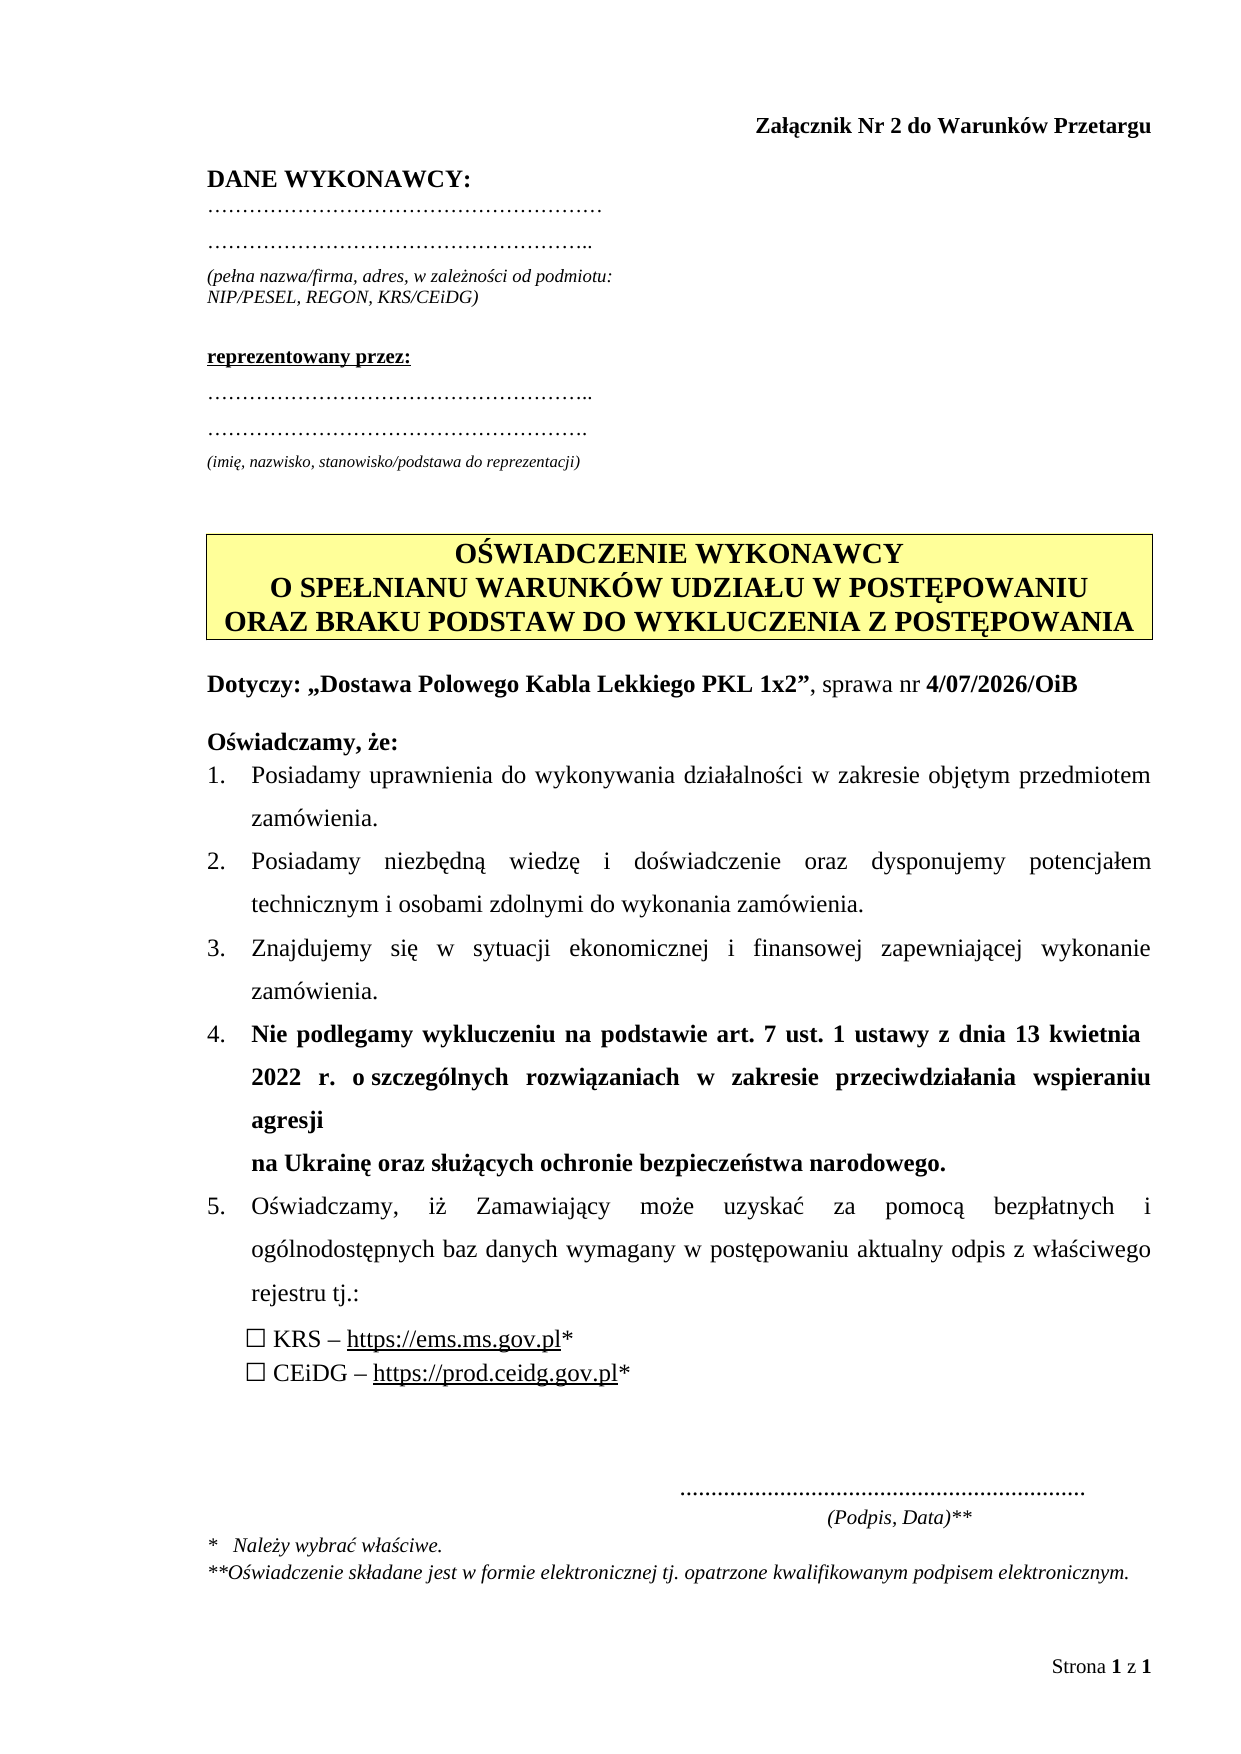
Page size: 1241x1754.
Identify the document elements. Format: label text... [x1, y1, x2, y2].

text Dotyczy: „Dostawa Polowego Kabla Lekkiego PKL 1x2”, sprawa nr 4/07/2026/OiB [207, 669, 1152, 698]
text Załącznik Nr 2 do Warunków Przetargu [207, 113, 1152, 139]
text reprezentowany przez: [207, 344, 1152, 368]
text (pełna nazwa/firma, adres, w zależności od podmiotu: [207, 265, 694, 286]
text O SPEŁNIANU WARUNKÓW UDZIAŁU W POSTĘPOWANIU [207, 570, 1152, 601]
text ………………………………………………………………………………………………….. [207, 193, 606, 253]
text ORAZ BRAKU PODSTAW DO WYKLUCZENIA Z POSTĘPOWANIA [207, 601, 1152, 639]
list CEiDG – https://prod.ceidg.gov.pl* [244, 1355, 1152, 1389]
text Oświadczamy, że: [207, 727, 1152, 756]
text (imię, nazwisko, stanowisko/podstawa do reprezentacji) [207, 452, 1152, 471]
text ................................................................. [207, 1472, 1152, 1501]
text ……………………………………………….. [207, 380, 606, 404]
list Nie podlegamy wykluczeniu na podstawie art. 7 ust. 1 ustawy z dnia 13 kwietnia 2022 r. o szczególnych rozwiązaniach w zakresie przeciwdziałania wspieraniu agresji na Ukrainę oraz służących ochronie bezpieczeństwa narodowego. [207, 1019, 1152, 1177]
text (Podpis, Data)** [207, 1505, 1152, 1529]
list KRS – https://ems.ms.gov.pl* [244, 1321, 1152, 1355]
list Posiadamy niezbędną wiedzę i doświadczenie oraz dysponujemy potencjałem technicznym i osobami zdolnymi do wykonania zamówienia. [207, 846, 1152, 918]
list Posiadamy uprawnienia do wykonywania działalności w zakresie objętym przedmiotem zamówienia. [207, 760, 1152, 832]
text **Oświadczenie składane jest w formie elektronicznej tj. opatrzone kwalifikowanym podpisem elektronicznym. [207, 1560, 1152, 1584]
text NIP/PESEL, REGON, KRS/CEiDG) [207, 286, 694, 308]
text * Należy wybrać właściwe. [207, 1533, 1152, 1557]
text DANE WYKONAWCY: [207, 164, 1152, 193]
text ………………………………………………. [207, 416, 606, 440]
list Oświadczamy, iż Zamawiający może uzyskać za pomocą bezpłatnych i ogólnodostępnych baz danych wymagany w postępowaniu aktualny odpis z właściwego rejestru tj.: [207, 1191, 1152, 1306]
text OŚWIADCZENIE WYKONAWCY [207, 535, 1152, 570]
list Znajdujemy się w sytuacji ekonomicznej i finansowej zapewniającej wykonanie zamówienia. [207, 933, 1152, 1004]
